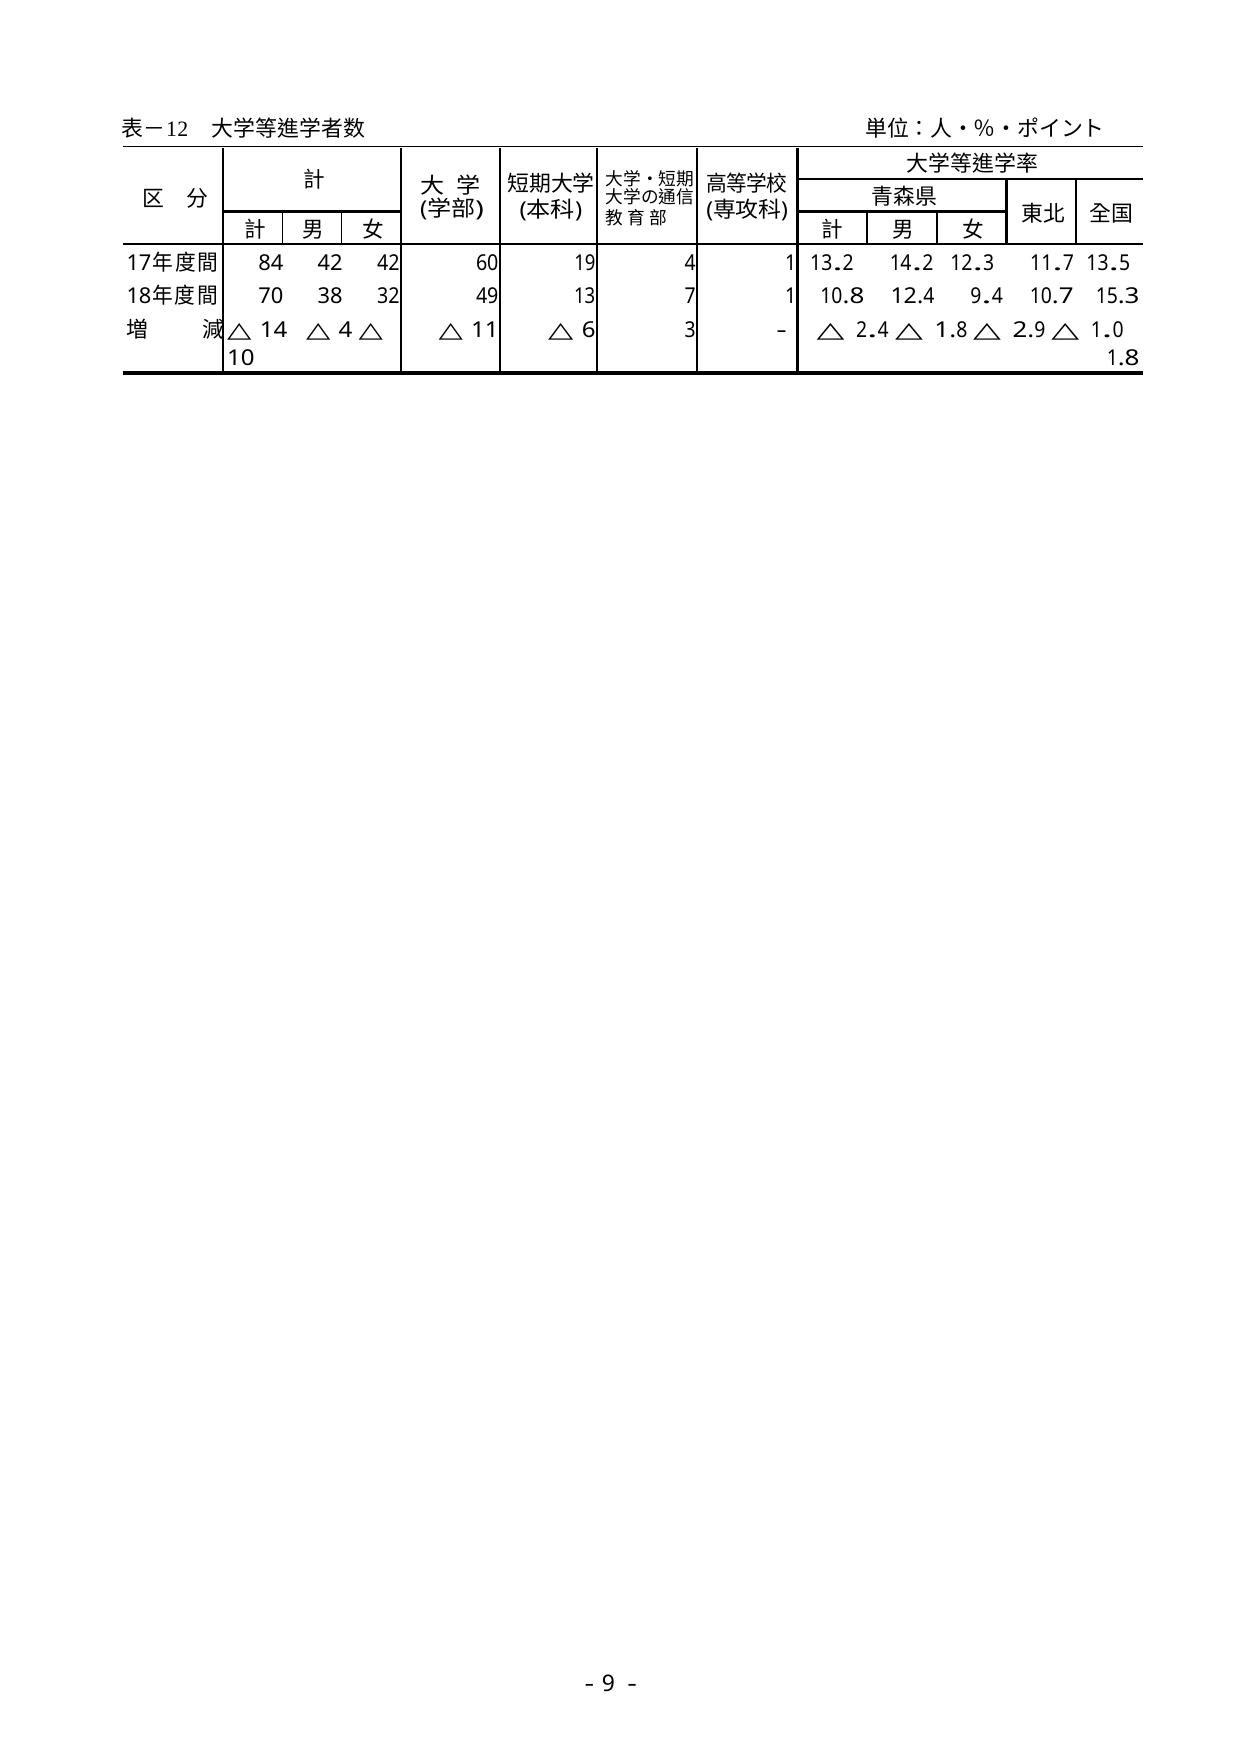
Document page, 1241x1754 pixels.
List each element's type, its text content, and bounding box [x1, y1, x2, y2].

table_cell 13.2 14.2 12.3 11.7 13.5 10.8 12.4 9.4 10.7 15.3 △ 2.4 △ 1.8 △ 2.9 △ 1.0 1.8 [799, 245, 1143, 371]
table_cell 計 [799, 213, 866, 243]
table_header 大 学(学部) [402, 147, 500, 243]
table_cell 84 42 42 70 38 32 △ 14 △ 4 △ 10 [224, 245, 400, 371]
table_cell 4 7 3 [598, 245, 696, 371]
table_cell 男 [283, 213, 341, 243]
table_cell 女 [938, 213, 1005, 243]
table_cell 青森県 [799, 180, 1005, 210]
text 表－12 大学等進学者数 単位：人・％・ポイント [122, 112, 1240, 142]
table_header 短期大学 (本科) [501, 147, 597, 243]
table_header 区 分 [123, 147, 223, 243]
table_cell 計 [224, 213, 282, 243]
table_cell 東北 [1008, 180, 1075, 243]
table_cell 男 [868, 213, 936, 243]
table_cell 女 [342, 213, 400, 243]
table_header 計 [224, 147, 401, 210]
table_cell 60 49 △ 11 [402, 245, 499, 371]
table_header 高等学校 (専攻科) [698, 147, 797, 243]
table_cell 年度間 年度間 増 減 [123, 245, 222, 371]
table_header 大学・短期大学の通信教 育 部 [598, 147, 697, 243]
table_header 大学等進学率 [799, 147, 1143, 178]
table_cell 全国 [1077, 180, 1143, 243]
table_cell 1 1 - [698, 245, 796, 371]
table_cell 19 13 △ 6 [501, 245, 596, 371]
